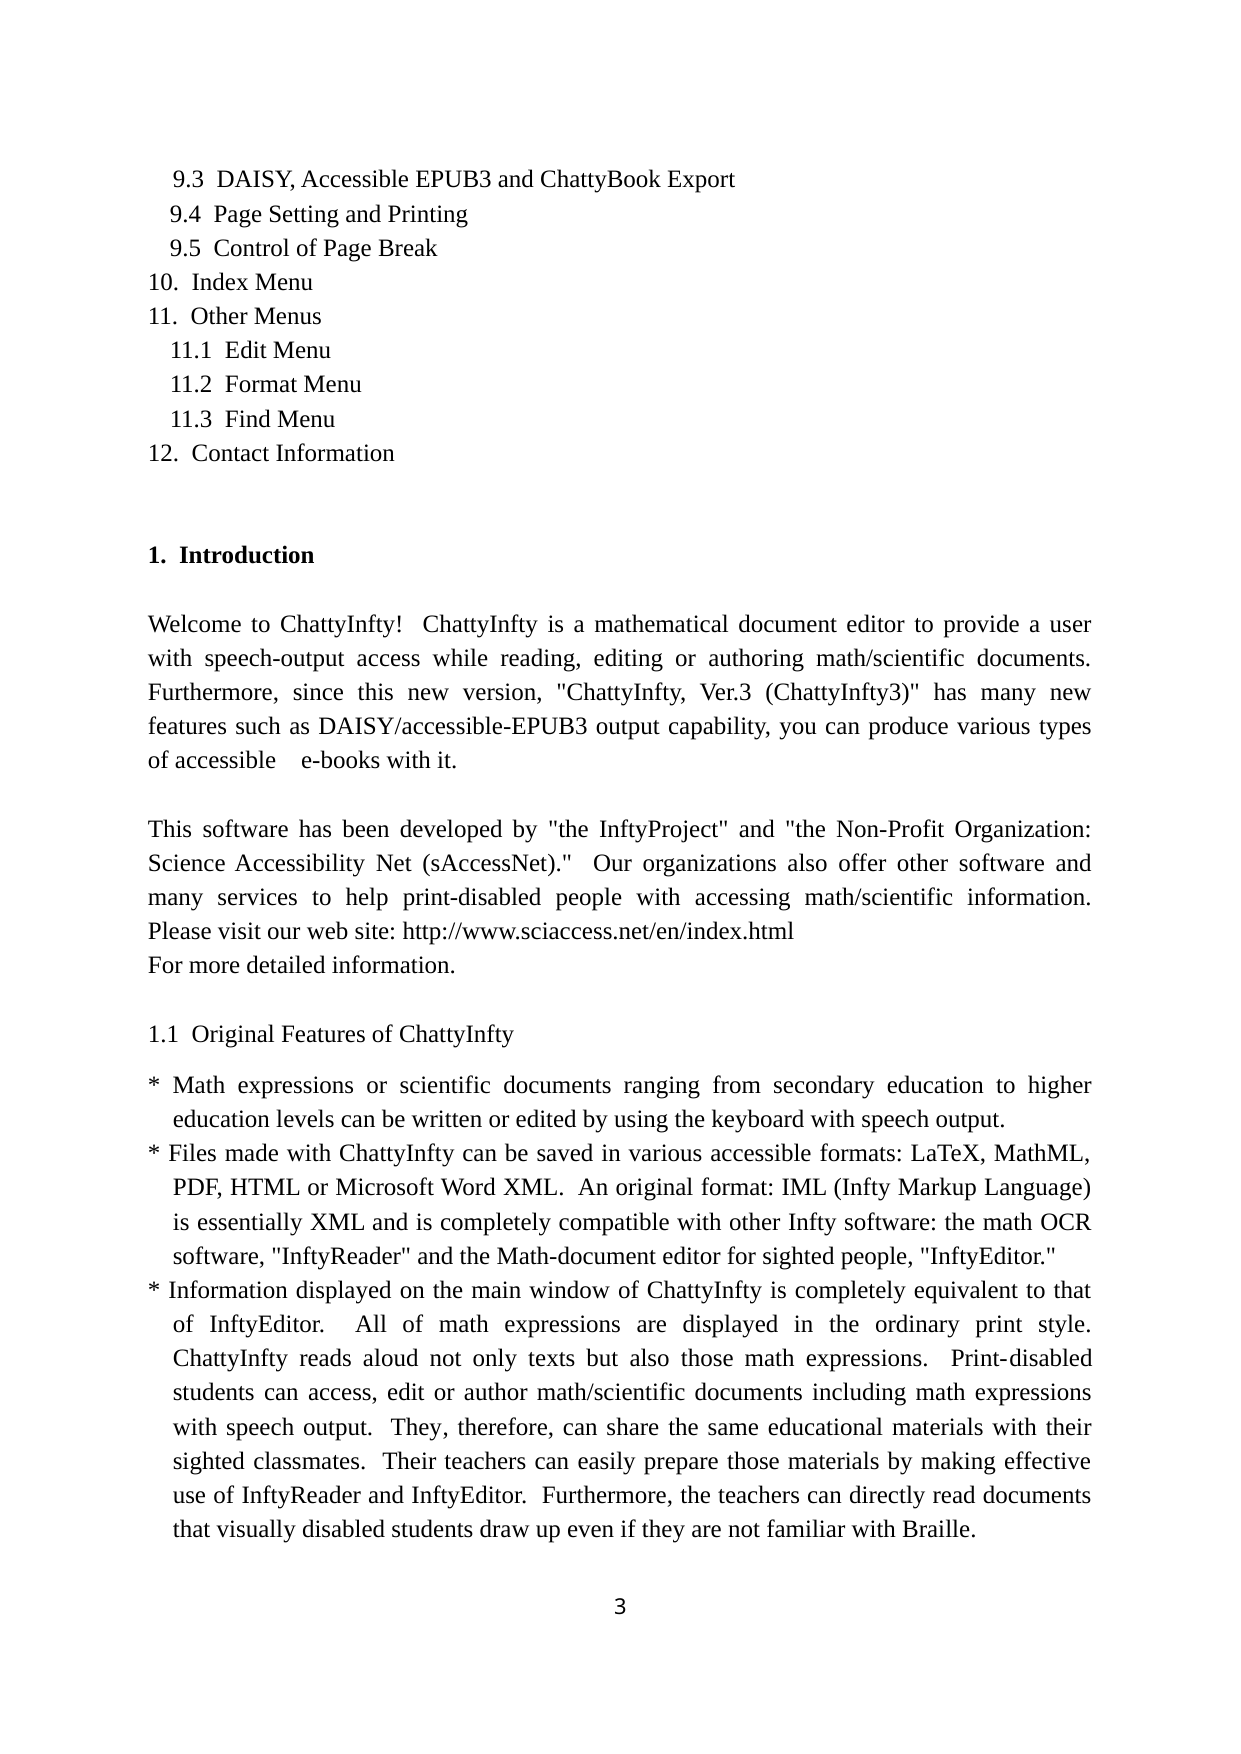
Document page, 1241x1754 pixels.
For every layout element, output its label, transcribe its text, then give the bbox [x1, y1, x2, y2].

text 12. Contact Information [148, 435, 1092, 469]
text 9.4 Page Setting and Printing [169, 196, 1092, 230]
text For more detailed information. [148, 948, 1092, 982]
text 11. Other Menus [148, 298, 1092, 333]
text 1. Introduction [148, 538, 1092, 572]
text 10. Index Menu [148, 264, 1092, 298]
text 11.2 Format Menu [169, 367, 1092, 401]
text * Information displayed on the main window of ChattyInfty is completely equivalent to that of InftyEditor. All of math expressions are displayed in the ordinary print style. ChattyInfty reads aloud not only texts but also those math expressions. Print-disabled students can access, edit or author math/scientific documents including math expressions with speech output. They, therefore, can share the same educational materials with their sighted classmates. Their teachers can easily prepare those materials by making effective use of InftyReader and InftyEditor. Furthermore, the teachers can directly read documents that visually disabled students draw up even if they are not familiar with Braille. [148, 1272, 1092, 1546]
text This software has been developed by "the InftyProject" and "the Non-Profit Organization: Science Accessibility Net (sAccessNet)." Our organizations also offer other software and many services to help print-disabled people with accessing math/scientific information. Please visit our web site: http://www.sciaccess.net/en/index.html [148, 811, 1092, 948]
text 11.3 Find Menu [169, 401, 1092, 435]
text 1.1 Original Features of ChattyInfty [148, 1016, 1092, 1050]
text 11.1 Edit Menu [169, 333, 1092, 367]
text 9.3 DAISY, Accessible EPUB3 and ChattyBook Export [148, 162, 1092, 196]
text * Math expressions or scientific documents ranging from secondary education to higher education levels can be written or edited by using the keyboard with speech output. [148, 1067, 1092, 1136]
text Welcome to ChattyInfty! ChattyInfty is a mathematical document editor to provide a user with speech-output access while reading, editing or authoring math/scientific documents. Furthermore, since this new version, "ChattyInfty, Ver.3 (ChattyInfty3)" has many new features such as DAISY/accessible-EPUB3 output capability, you can produce various types of accessible e-books with it. [148, 606, 1092, 777]
text 9.5 Control of Page Break [169, 230, 1092, 264]
text * Files made with ChattyInfty can be saved in various accessible formats: LaTeX, MathML, PDF, HTML or Microsoft Word XML. An original format: IML (Infty Markup Language) is essentially XML and is completely compatible with other Infty software: the math OCR software, "InftyReader" and the Math-document editor for sighted people, "InftyEditor." [148, 1136, 1092, 1272]
